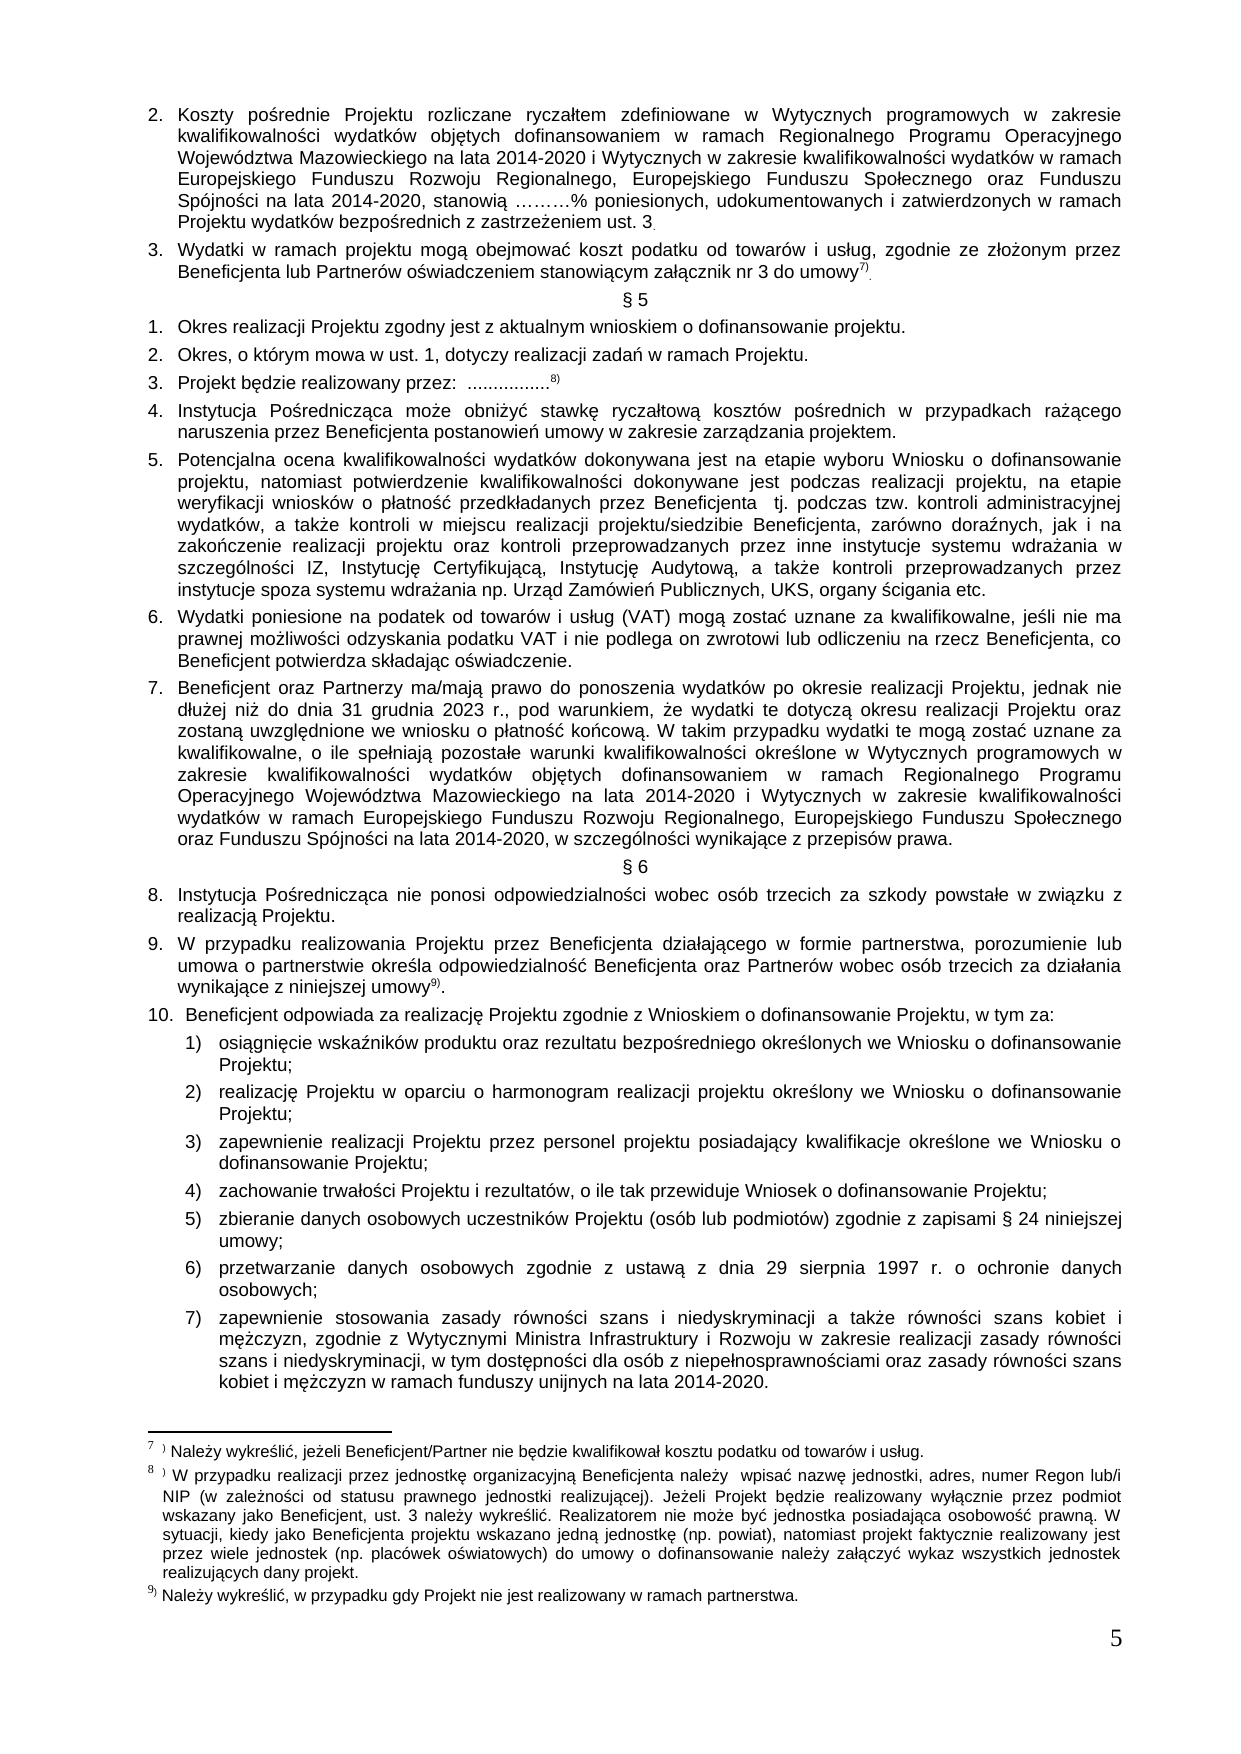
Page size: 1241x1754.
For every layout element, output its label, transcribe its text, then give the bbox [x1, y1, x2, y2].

list Koszty pośrednie Projektu rozliczane ryczałtem zdefiniowane w Wytycznych programowych w zakresie kwalifikowalności wydatków objętych dofinansowaniem w ramach Regionalnego Programu Operacyjnego Województwa Mazowieckiego na lata 2014-2020 i Wytycznych w zakresie kwalifikowalności wydatków w ramach Europejskiego Funduszu Rozwoju Regionalnego, Europejskiego Funduszu Społecznego oraz Funduszu Spójności na lata 2014-2020, stanowią ………% poniesionych, udokumentowanych i zatwierdzonych w ramach Projektu wydatków bezpośrednich z zastrzeżeniem ust. 3. [148, 103, 1122, 233]
list Wydatki poniesione na podatek od towarów i usług (VAT) mogą zostać uznane za kwalifikowalne, jeśli nie ma prawnej możliwości odzyskania podatku VAT i nie podlega on zwrotowi lub odliczeniu na rzecz Beneficjenta, co Beneficjent potwierdza składając oświadczenie. [148, 606, 1122, 671]
list Okres, o którym mowa w ust. 1, dotyczy realizacji zadań w ramach Projektu. [148, 344, 1122, 366]
text § 6 [148, 856, 1122, 877]
list zbieranie danych osobowych uczestników Projektu (osób lub podmiotów) zgodnie z zapisami § 24 niniejszej umowy; [185, 1208, 1122, 1251]
list przetwarzanie danych osobowych zgodnie z ustawą z dnia 29 sierpnia 1997 r. o ochronie danych osobowych; [185, 1257, 1122, 1300]
list Instytucja Pośrednicząca może obniżyć stawkę ryczałtową kosztów pośrednich w przypadkach rażącego naruszenia przez Beneficjenta postanowień umowy w zakresie zarządzania projektem. [148, 400, 1122, 443]
list osiągnięcie wskaźników produktu oraz rezultatu bezpośredniego określonych we Wniosku o dofinansowanie Projektu; [185, 1032, 1122, 1075]
text § 5 [148, 288, 1122, 310]
list realizację Projektu w oparciu o harmonogram realizacji projektu określony we Wniosku o dofinansowanie Projektu; [185, 1081, 1122, 1124]
list W przypadku realizowania Projektu przez Beneficjenta działającego w formie partnerstwa, porozumienie lub umowa o partnerstwie określa odpowiedzialność Beneficjenta oraz Partnerów wobec osób trzecich za działania wynikające z niniejszej umowy). [148, 933, 1122, 998]
list Projekt będzie realizowany przez: ................) [148, 372, 1122, 393]
list Okres realizacji Projektu zgodny jest z aktualnym wnioskiem o dofinansowanie projektu. [148, 316, 1122, 338]
list zapewnienie realizacji Projektu przez personel projektu posiadający kwalifikacje określone we Wniosku o dofinansowanie Projektu; [185, 1131, 1122, 1174]
list zachowanie trwałości Projektu i rezultatów, o ile tak przewiduje Wniosek o dofinansowanie Projektu; [185, 1180, 1122, 1202]
list Potencjalna ocena kwalifikowalności wydatków dokonywana jest na etapie wyboru Wniosku o dofinansowanie projektu, natomiast potwierdzenie kwalifikowalności dokonywane jest podczas realizacji projektu, na etapie weryfikacji wniosków o płatność przedkładanych przez Beneficjenta tj. podczas tzw. kontroli administracyjnej wydatków, a także kontroli w miejscu realizacji projektu/siedzibie Beneficjenta, zarówno doraźnych, jak i na zakończenie realizacji projektu oraz kontroli przeprowadzanych przez inne instytucje systemu wdrażania w szczególności IZ, Instytucję Certyfikującą, Instytucję Audytową, a także kontroli przeprowadzanych przez instytucje spoza systemu wdrażania np. Urząd Zamówień Publicznych, UKS, organy ścigania etc. [148, 449, 1122, 600]
list zapewnienie stosowania zasady równości szans i niedyskryminacji a także równości szans kobiet i mężczyzn, zgodnie z Wytycznymi Ministra Infrastruktury i Rozwoju w zakresie realizacji zasady równości szans i niedyskryminacji, w tym dostępności dla osób z niepełnosprawnościami oraz zasady równości szans kobiet i mężczyzn w ramach funduszy unijnych na lata 2014-2020. [185, 1307, 1122, 1393]
list Instytucja Pośrednicząca nie ponosi odpowiedzialności wobec osób trzecich za szkody powstałe w związku z realizacją Projektu. [148, 884, 1122, 927]
list Wydatki w ramach projektu mogą obejmować koszt podatku od towarów i usług, zgodnie ze złożonym przez Beneficjenta lub Partnerów oświadczeniem stanowiącym załącznik nr 3 do umowy). [148, 239, 1122, 282]
list Beneficjent odpowiada za realizację Projektu zgodnie z Wnioskiem o dofinansowanie Projektu, w tym za: [148, 1004, 1122, 1026]
list Beneficjent oraz Partnerzy ma/mają prawo do ponoszenia wydatków po okresie realizacji Projektu, jednak nie dłużej niż do dnia 31 grudnia 2023 r., pod warunkiem, że wydatki te dotyczą okresu realizacji Projektu oraz zostaną uwzględnione we wniosku o płatność końcową. W takim przypadku wydatki te mogą zostać uznane za kwalifikowalne, o ile spełniają pozostałe warunki kwalifikowalności określone w Wytycznych programowych w zakresie kwalifikowalności wydatków objętych dofinansowaniem w ramach Regionalnego Programu Operacyjnego Województwa Mazowieckiego na lata 2014-2020 i Wytycznych w zakresie kwalifikowalności wydatków w ramach Europejskiego Funduszu Rozwoju Regionalnego, Europejskiego Funduszu Społecznego oraz Funduszu Spójności na lata 2014-2020, w szczególności wynikające z przepisów prawa. [148, 677, 1122, 850]
